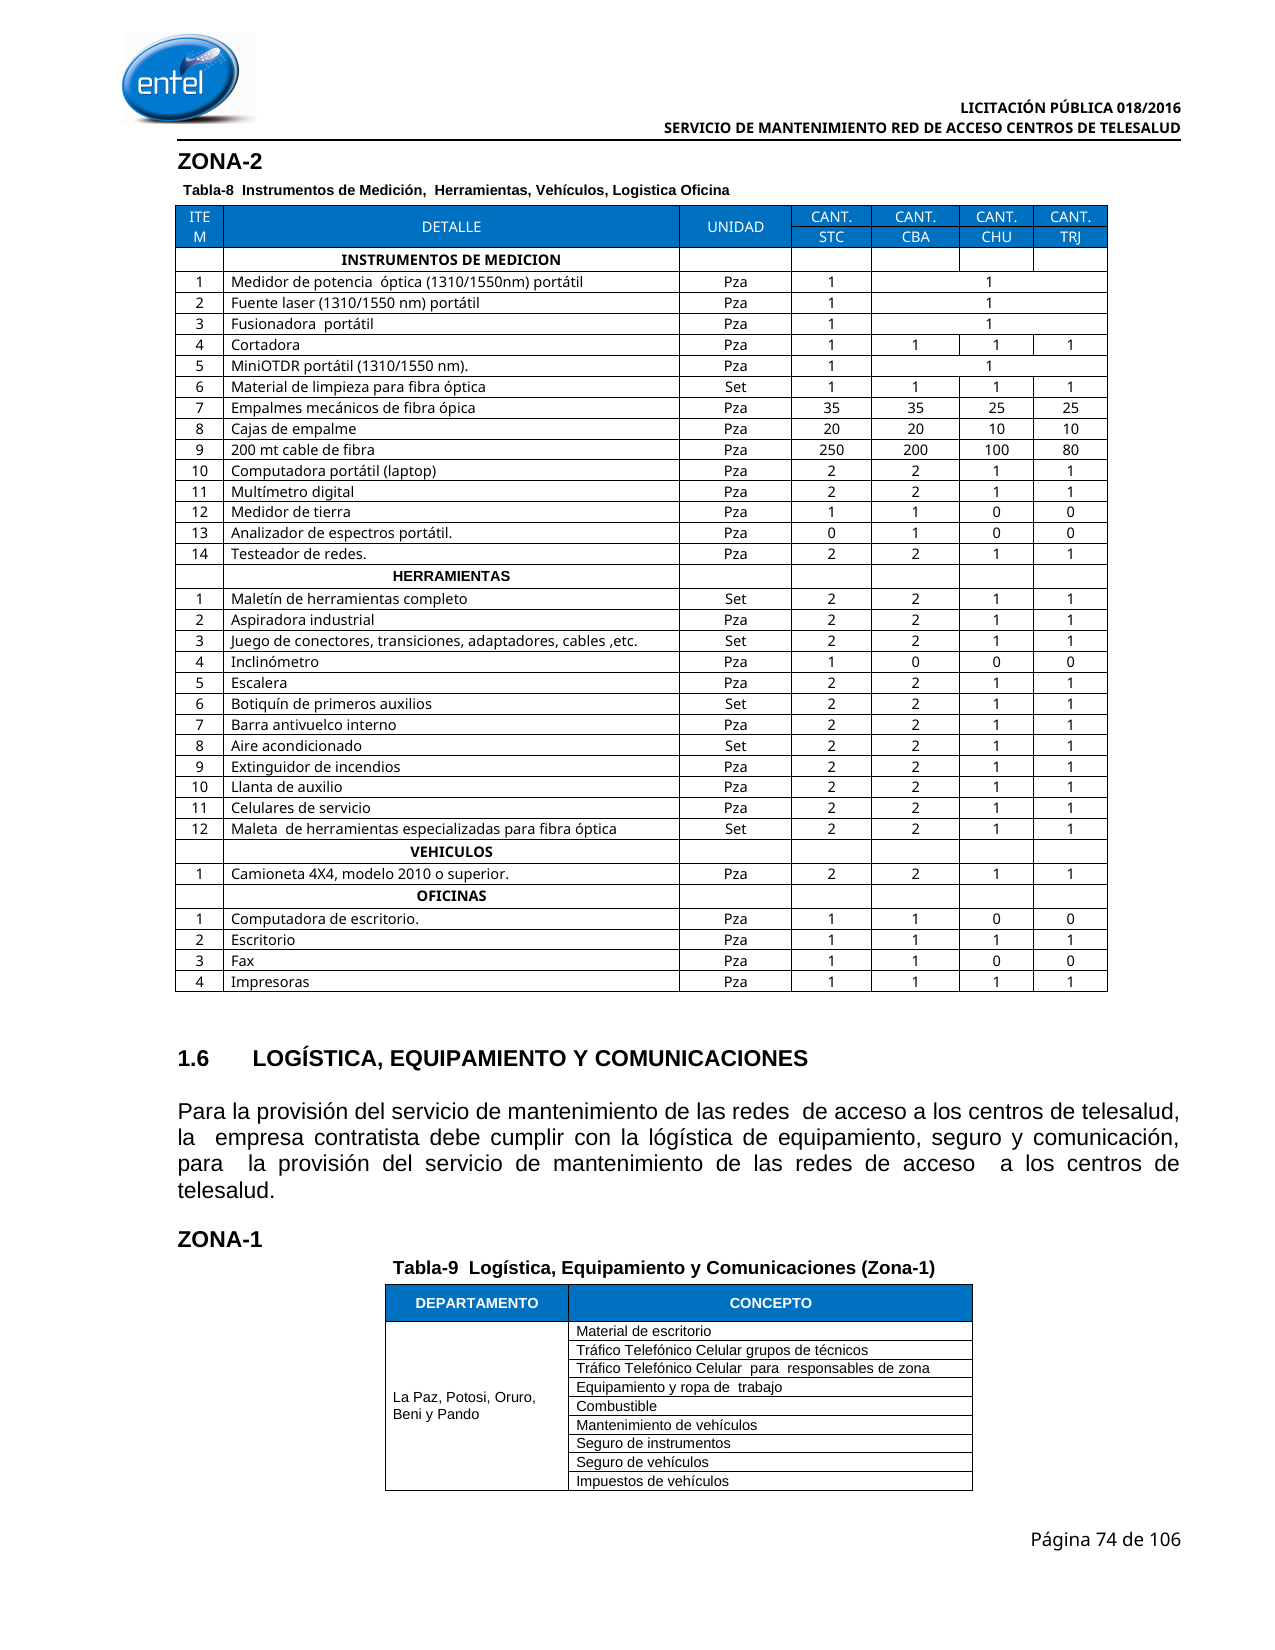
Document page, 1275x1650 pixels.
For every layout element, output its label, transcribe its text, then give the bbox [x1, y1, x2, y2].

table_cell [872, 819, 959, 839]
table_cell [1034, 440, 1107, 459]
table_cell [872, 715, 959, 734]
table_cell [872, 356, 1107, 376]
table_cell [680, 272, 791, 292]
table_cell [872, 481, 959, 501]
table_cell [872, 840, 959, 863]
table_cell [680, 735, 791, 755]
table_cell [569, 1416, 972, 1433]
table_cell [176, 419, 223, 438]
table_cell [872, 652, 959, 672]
text ZONA-1 [177, 1226, 1181, 1252]
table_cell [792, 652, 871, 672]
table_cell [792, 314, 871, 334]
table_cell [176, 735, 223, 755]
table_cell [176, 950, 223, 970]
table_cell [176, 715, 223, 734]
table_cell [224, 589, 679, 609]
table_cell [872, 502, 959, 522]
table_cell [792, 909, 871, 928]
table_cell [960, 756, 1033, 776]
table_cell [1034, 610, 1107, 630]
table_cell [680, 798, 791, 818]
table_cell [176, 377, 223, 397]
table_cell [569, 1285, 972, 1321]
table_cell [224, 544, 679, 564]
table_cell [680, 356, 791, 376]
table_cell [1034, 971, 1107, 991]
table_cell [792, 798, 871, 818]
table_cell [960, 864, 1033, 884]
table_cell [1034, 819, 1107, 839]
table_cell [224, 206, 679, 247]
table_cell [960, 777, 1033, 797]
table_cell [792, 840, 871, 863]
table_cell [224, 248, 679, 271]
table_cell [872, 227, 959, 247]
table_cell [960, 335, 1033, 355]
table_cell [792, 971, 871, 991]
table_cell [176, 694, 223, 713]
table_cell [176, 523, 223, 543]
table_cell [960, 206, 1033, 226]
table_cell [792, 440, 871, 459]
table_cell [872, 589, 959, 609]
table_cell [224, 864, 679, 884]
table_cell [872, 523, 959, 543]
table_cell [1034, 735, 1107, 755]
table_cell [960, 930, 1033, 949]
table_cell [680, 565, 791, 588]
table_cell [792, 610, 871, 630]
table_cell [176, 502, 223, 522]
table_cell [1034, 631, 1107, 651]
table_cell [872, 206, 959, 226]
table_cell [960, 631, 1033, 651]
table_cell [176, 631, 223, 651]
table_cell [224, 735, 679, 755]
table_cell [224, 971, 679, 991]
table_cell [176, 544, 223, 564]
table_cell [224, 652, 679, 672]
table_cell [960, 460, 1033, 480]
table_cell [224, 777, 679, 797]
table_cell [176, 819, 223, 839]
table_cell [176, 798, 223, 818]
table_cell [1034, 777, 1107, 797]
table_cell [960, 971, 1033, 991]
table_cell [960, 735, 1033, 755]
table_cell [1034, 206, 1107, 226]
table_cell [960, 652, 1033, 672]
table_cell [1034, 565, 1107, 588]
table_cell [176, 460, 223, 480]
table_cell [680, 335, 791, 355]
picture [121, 32, 257, 124]
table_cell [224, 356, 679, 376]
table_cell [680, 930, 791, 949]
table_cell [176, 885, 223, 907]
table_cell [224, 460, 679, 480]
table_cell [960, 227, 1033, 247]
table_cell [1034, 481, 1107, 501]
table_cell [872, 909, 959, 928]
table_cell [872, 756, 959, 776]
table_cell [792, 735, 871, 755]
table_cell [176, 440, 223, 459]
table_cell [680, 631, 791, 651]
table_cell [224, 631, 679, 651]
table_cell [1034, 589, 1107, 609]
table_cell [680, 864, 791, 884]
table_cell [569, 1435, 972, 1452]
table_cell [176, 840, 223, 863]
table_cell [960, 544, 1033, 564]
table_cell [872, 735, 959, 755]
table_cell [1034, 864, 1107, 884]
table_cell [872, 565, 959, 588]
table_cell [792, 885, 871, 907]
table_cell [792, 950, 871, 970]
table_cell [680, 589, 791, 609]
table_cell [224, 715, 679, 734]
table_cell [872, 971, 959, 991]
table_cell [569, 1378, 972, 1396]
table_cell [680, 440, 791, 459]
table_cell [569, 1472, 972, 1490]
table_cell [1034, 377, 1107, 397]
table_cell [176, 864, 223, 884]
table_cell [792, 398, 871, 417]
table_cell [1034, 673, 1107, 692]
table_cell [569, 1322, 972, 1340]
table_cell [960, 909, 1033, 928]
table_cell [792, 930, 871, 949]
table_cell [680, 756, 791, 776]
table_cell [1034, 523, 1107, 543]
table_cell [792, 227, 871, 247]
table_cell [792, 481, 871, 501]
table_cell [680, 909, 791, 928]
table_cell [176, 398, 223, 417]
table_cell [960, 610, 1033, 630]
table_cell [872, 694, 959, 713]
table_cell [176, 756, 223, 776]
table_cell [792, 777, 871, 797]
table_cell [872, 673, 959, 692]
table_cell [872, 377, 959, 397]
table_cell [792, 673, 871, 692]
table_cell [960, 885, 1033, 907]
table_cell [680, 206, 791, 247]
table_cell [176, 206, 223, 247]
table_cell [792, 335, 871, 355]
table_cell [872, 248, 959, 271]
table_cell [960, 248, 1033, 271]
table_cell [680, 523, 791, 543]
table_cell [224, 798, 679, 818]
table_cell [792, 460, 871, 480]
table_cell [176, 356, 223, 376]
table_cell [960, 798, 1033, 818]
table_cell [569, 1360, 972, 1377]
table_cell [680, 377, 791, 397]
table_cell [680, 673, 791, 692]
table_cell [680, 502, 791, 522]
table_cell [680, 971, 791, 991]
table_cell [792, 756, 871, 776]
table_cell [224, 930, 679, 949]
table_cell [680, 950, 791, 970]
text ZONA-2 [177, 148, 1181, 174]
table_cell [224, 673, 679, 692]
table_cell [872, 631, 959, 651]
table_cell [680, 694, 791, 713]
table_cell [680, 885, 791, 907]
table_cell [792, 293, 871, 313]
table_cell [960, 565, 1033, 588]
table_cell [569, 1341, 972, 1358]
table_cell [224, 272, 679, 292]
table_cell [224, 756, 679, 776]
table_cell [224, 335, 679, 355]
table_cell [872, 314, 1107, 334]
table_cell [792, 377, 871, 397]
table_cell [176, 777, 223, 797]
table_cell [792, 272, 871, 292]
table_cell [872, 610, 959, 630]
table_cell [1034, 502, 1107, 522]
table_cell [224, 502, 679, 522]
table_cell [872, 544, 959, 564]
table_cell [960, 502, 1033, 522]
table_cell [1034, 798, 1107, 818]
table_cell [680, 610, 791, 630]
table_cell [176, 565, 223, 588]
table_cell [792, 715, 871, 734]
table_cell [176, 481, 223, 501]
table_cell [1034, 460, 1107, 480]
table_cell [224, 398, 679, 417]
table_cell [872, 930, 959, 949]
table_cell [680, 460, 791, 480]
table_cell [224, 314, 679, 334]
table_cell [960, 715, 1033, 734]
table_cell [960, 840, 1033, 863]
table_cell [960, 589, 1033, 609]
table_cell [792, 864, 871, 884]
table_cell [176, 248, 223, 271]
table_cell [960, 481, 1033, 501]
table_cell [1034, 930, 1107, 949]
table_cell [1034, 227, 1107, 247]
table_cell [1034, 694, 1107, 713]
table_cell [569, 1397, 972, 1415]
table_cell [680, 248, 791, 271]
text Para la provisión del servicio de mantenimiento de las redes de acceso a los centros de telesalud, la empresa contratista debe cumplir con la lógística de equipamiento, seguro y comunicación, para la provisión del servicio de mantenimiento de las redes de acceso a los centros de telesalud. [177, 1098, 1181, 1203]
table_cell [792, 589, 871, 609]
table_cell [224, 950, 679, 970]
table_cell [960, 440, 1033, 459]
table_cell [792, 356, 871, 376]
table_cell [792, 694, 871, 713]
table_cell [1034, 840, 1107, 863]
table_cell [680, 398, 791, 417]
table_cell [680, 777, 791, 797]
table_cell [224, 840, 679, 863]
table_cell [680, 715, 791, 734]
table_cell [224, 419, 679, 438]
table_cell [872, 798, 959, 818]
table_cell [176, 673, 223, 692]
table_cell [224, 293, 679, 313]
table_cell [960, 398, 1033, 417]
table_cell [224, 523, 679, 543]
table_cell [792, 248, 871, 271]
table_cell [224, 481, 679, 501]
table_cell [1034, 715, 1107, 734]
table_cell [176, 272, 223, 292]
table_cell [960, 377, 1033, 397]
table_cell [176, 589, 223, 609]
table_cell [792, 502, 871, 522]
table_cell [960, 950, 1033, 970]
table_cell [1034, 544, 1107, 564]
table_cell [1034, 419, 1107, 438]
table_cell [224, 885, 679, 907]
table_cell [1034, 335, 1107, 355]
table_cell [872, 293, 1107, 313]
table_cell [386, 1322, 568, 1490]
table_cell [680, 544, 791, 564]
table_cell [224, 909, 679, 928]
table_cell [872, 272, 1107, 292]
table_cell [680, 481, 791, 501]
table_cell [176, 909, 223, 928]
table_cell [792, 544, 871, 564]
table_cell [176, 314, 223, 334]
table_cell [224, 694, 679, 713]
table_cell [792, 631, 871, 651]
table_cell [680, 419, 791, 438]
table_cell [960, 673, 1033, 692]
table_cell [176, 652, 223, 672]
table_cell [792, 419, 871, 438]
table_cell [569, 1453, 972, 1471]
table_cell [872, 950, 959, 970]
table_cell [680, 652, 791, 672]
list LOGÍSTICA, EQUIPAMIENTO Y COMUNICACIONES [177, 1045, 1181, 1071]
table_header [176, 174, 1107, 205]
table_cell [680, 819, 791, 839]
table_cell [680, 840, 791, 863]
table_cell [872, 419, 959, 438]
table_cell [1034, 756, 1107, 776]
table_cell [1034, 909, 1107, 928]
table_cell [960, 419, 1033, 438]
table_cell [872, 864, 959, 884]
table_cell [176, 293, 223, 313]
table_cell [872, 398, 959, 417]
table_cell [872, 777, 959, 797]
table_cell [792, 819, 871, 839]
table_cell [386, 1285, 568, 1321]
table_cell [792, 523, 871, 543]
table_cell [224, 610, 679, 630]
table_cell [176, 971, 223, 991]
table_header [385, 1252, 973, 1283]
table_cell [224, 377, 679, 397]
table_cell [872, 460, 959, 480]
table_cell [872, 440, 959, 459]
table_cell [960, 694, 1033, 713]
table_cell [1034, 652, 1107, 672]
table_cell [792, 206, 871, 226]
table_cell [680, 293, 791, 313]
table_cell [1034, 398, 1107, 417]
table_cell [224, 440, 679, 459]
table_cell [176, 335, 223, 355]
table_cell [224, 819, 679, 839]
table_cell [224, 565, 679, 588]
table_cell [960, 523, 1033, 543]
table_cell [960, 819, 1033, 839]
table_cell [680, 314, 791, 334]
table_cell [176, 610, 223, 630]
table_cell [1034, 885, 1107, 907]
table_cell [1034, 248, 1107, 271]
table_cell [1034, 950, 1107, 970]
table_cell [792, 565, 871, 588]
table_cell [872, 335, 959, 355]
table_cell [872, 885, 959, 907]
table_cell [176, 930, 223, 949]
